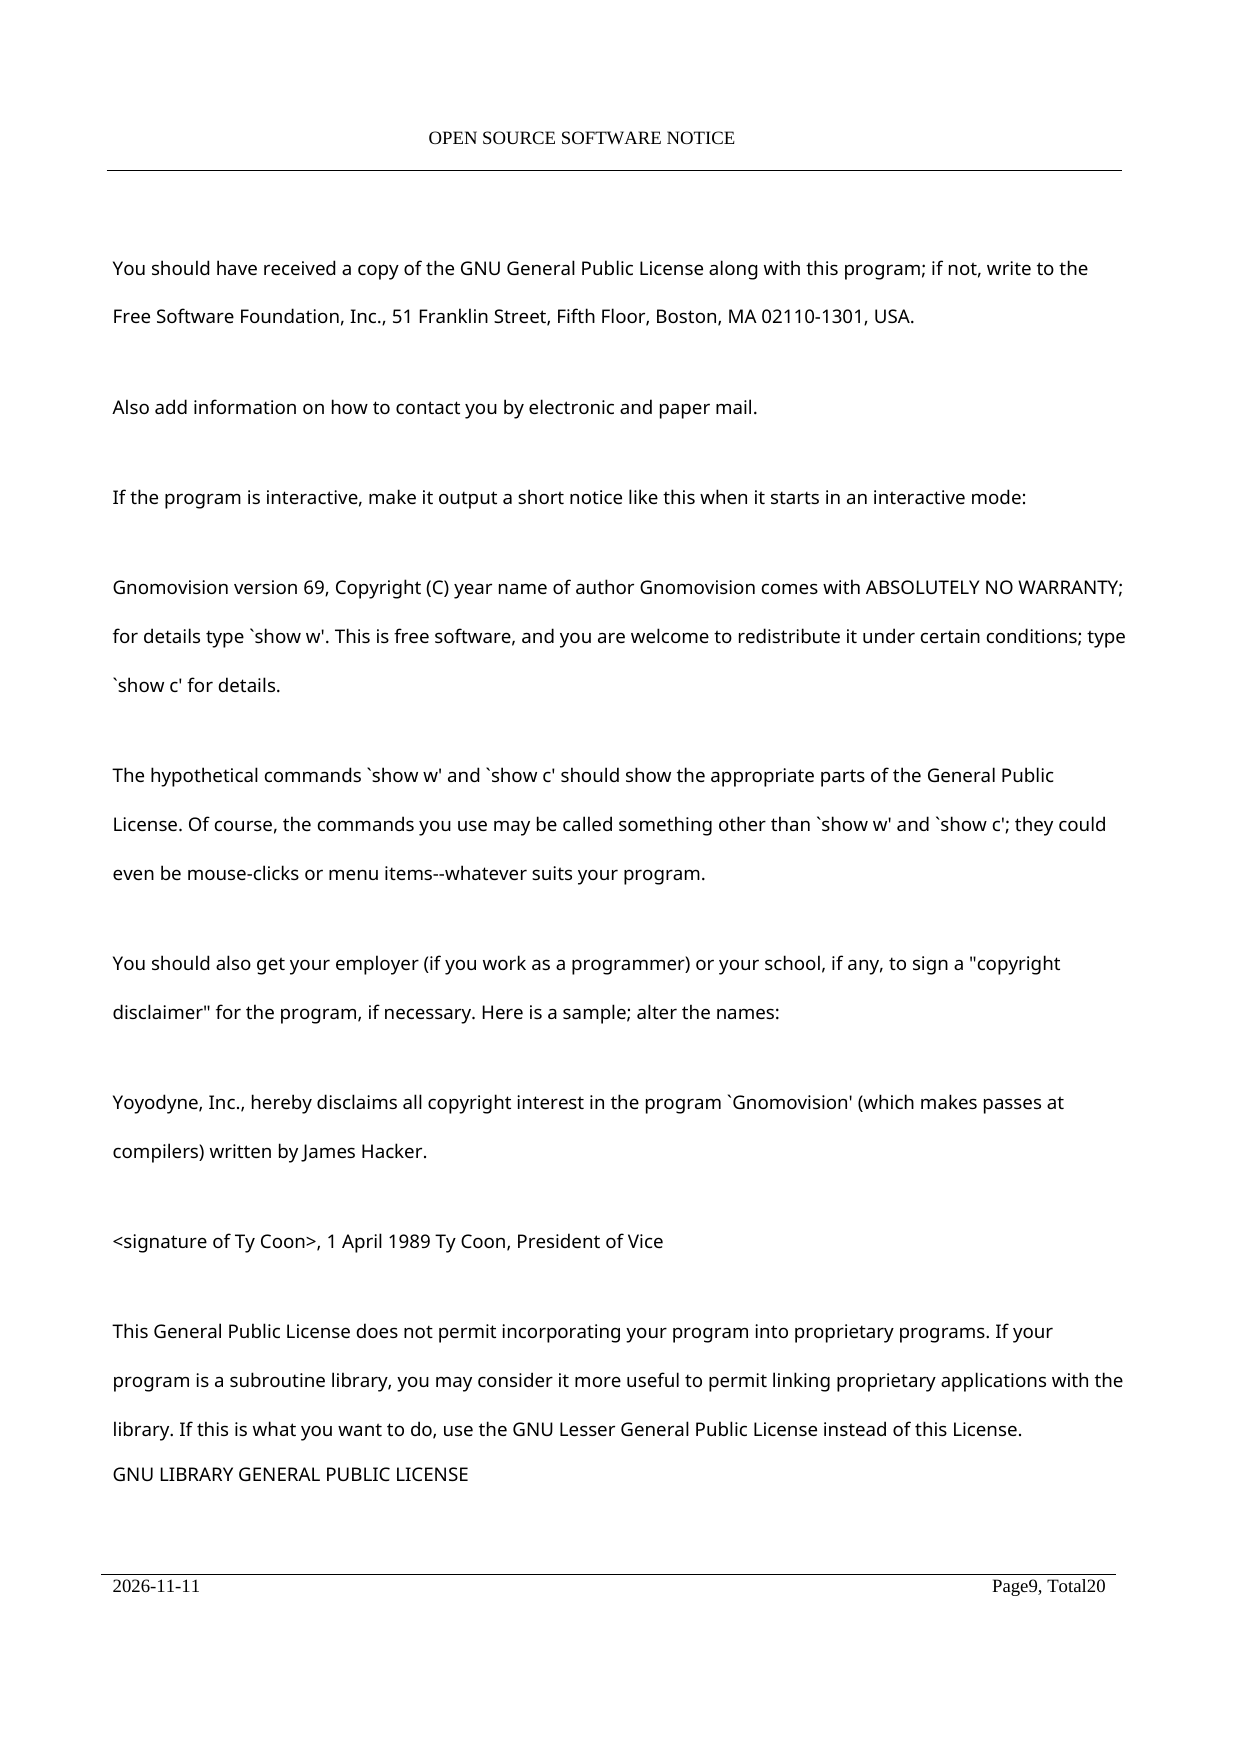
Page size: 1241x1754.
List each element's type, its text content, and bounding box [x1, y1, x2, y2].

text Also add information on how to contact you by electronic and paper mail. [112, 391, 1128, 423]
text If the program is interactive, make it output a short notice like this when it starts in an interactive mode: [112, 481, 1128, 513]
text You should have received a copy of the GNU General Public License along with this program; if not, write to the Free Software Foundation, Inc., 51 Franklin Street, Fifth Floor, Boston, MA 02110-1301, USA. [112, 251, 1128, 333]
text <signature of Ty Coon>, 1 April 1989 Ty Coon, President of Vice [112, 1225, 1128, 1257]
text Gnomovision version 69, Copyright (C) year name of author Gnomovision comes with ABSOLUTELY NO WARRANTY; for details type `show w'. This is free software, and you are welcome to redistribute it under certain conditions; type `show c' for details. [112, 571, 1128, 701]
text GNU LIBRARY GENERAL PUBLIC LICENSE [112, 1458, 1128, 1490]
text This General Public License does not permit incorporating your program into proprietary programs. If your program is a subroutine library, you may consider it more useful to permit linking proprietary applications with the library. If this is what you want to do, use the GNU Lesser General Public License instead of this License. [112, 1315, 1128, 1445]
text You should also get your employer (if you work as a programmer) or your school, if any, to sign a "copyright disclaimer" for the program, if necessary. Here is a sample; alter the names: [112, 947, 1128, 1028]
text The hypothetical commands `show w' and `show c' should show the appropriate parts of the General Public License. Of course, the commands you use may be called something other than `show w' and `show c'; they could even be mouse-clicks or menu items--whatever suits your program. [112, 759, 1128, 889]
text Yoyodyne, Inc., hereby disclaims all copyright interest in the program `Gnomovision' (which makes passes at compilers) written by James Hacker. [112, 1086, 1128, 1167]
